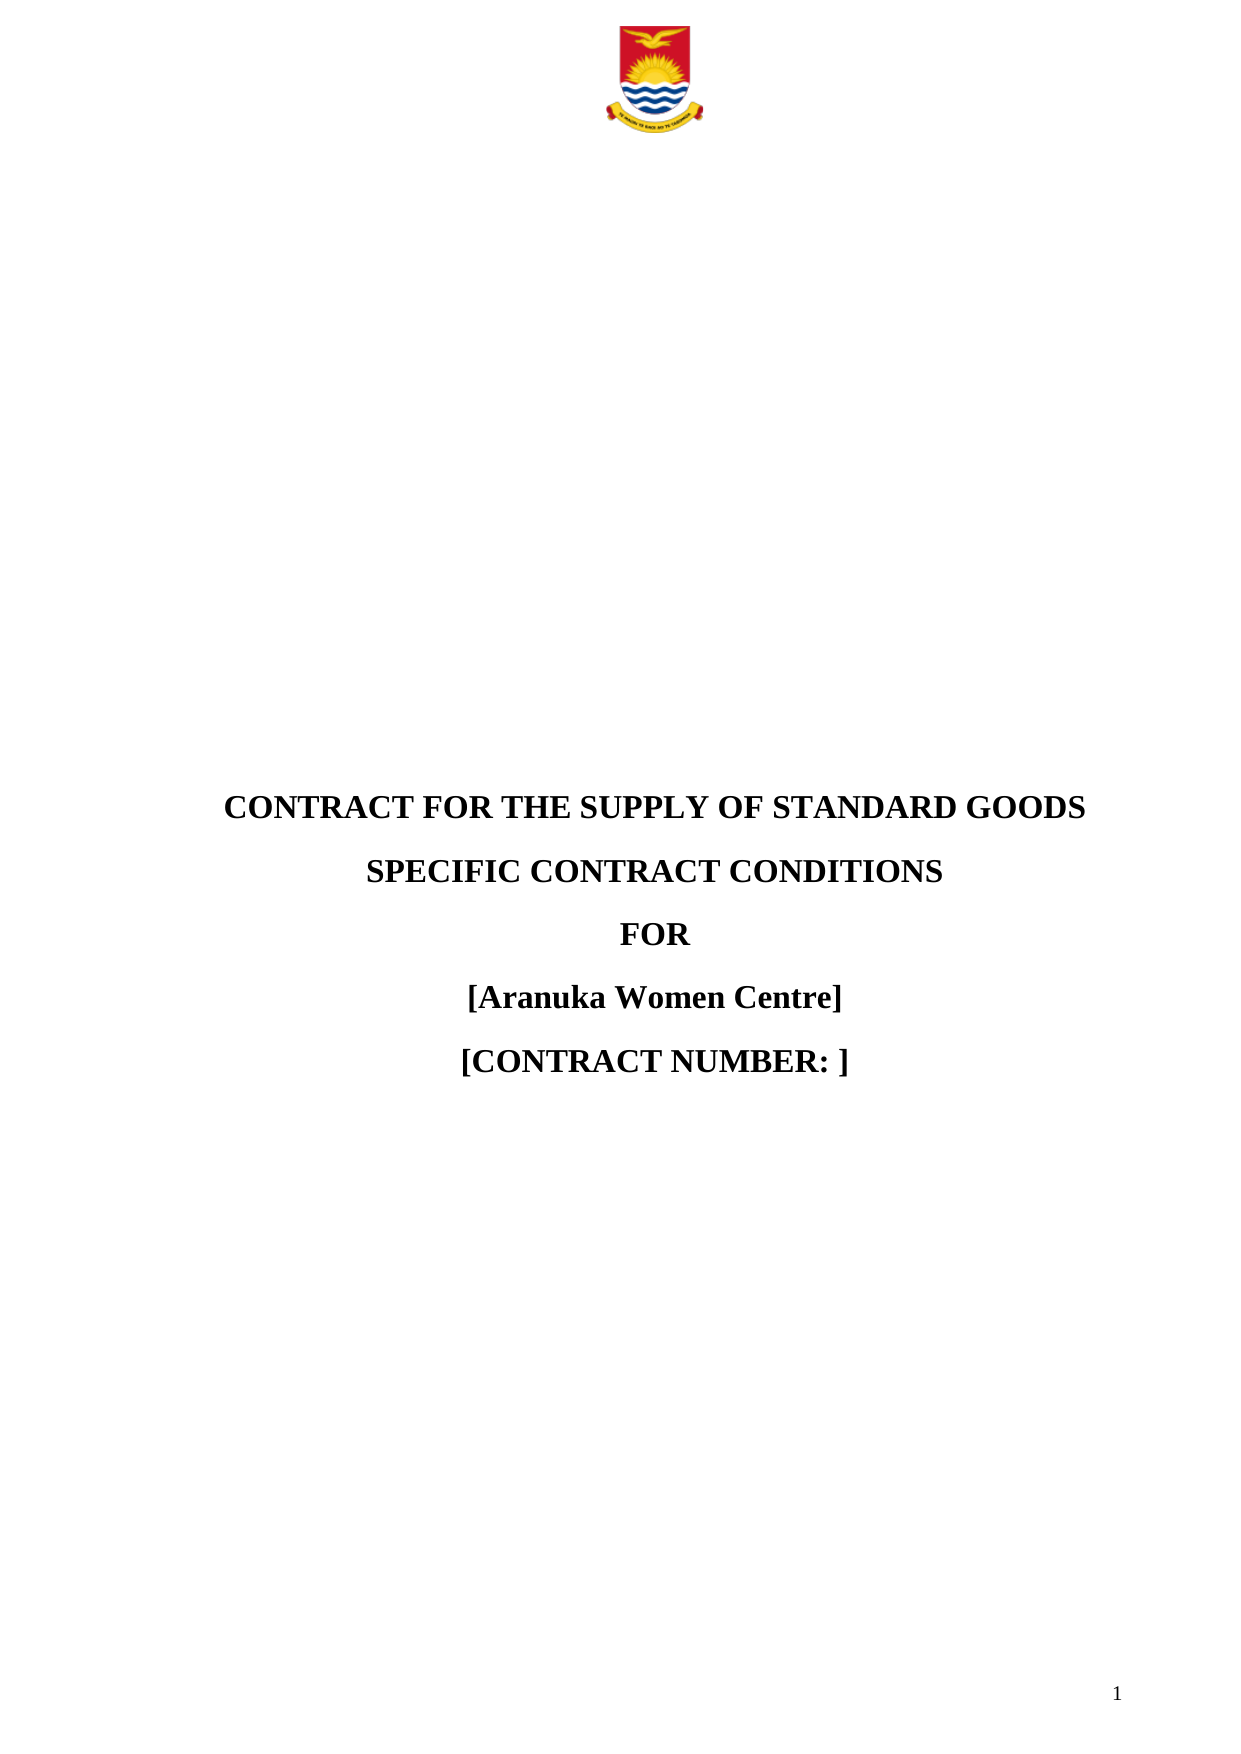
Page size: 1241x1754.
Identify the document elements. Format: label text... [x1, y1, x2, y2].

text SPECIFIC CONTRACT CONDITIONS [187, 851, 1122, 889]
text [Aranuka Women Centre] [187, 977, 1122, 1016]
text [CONTRACT NUMBER: ] [187, 1041, 1122, 1079]
text FOR [187, 914, 1122, 952]
text CONTRACT FOR THE SUPPLY OF STANDARD GOODS [187, 787, 1122, 826]
picture [606, 26, 704, 133]
